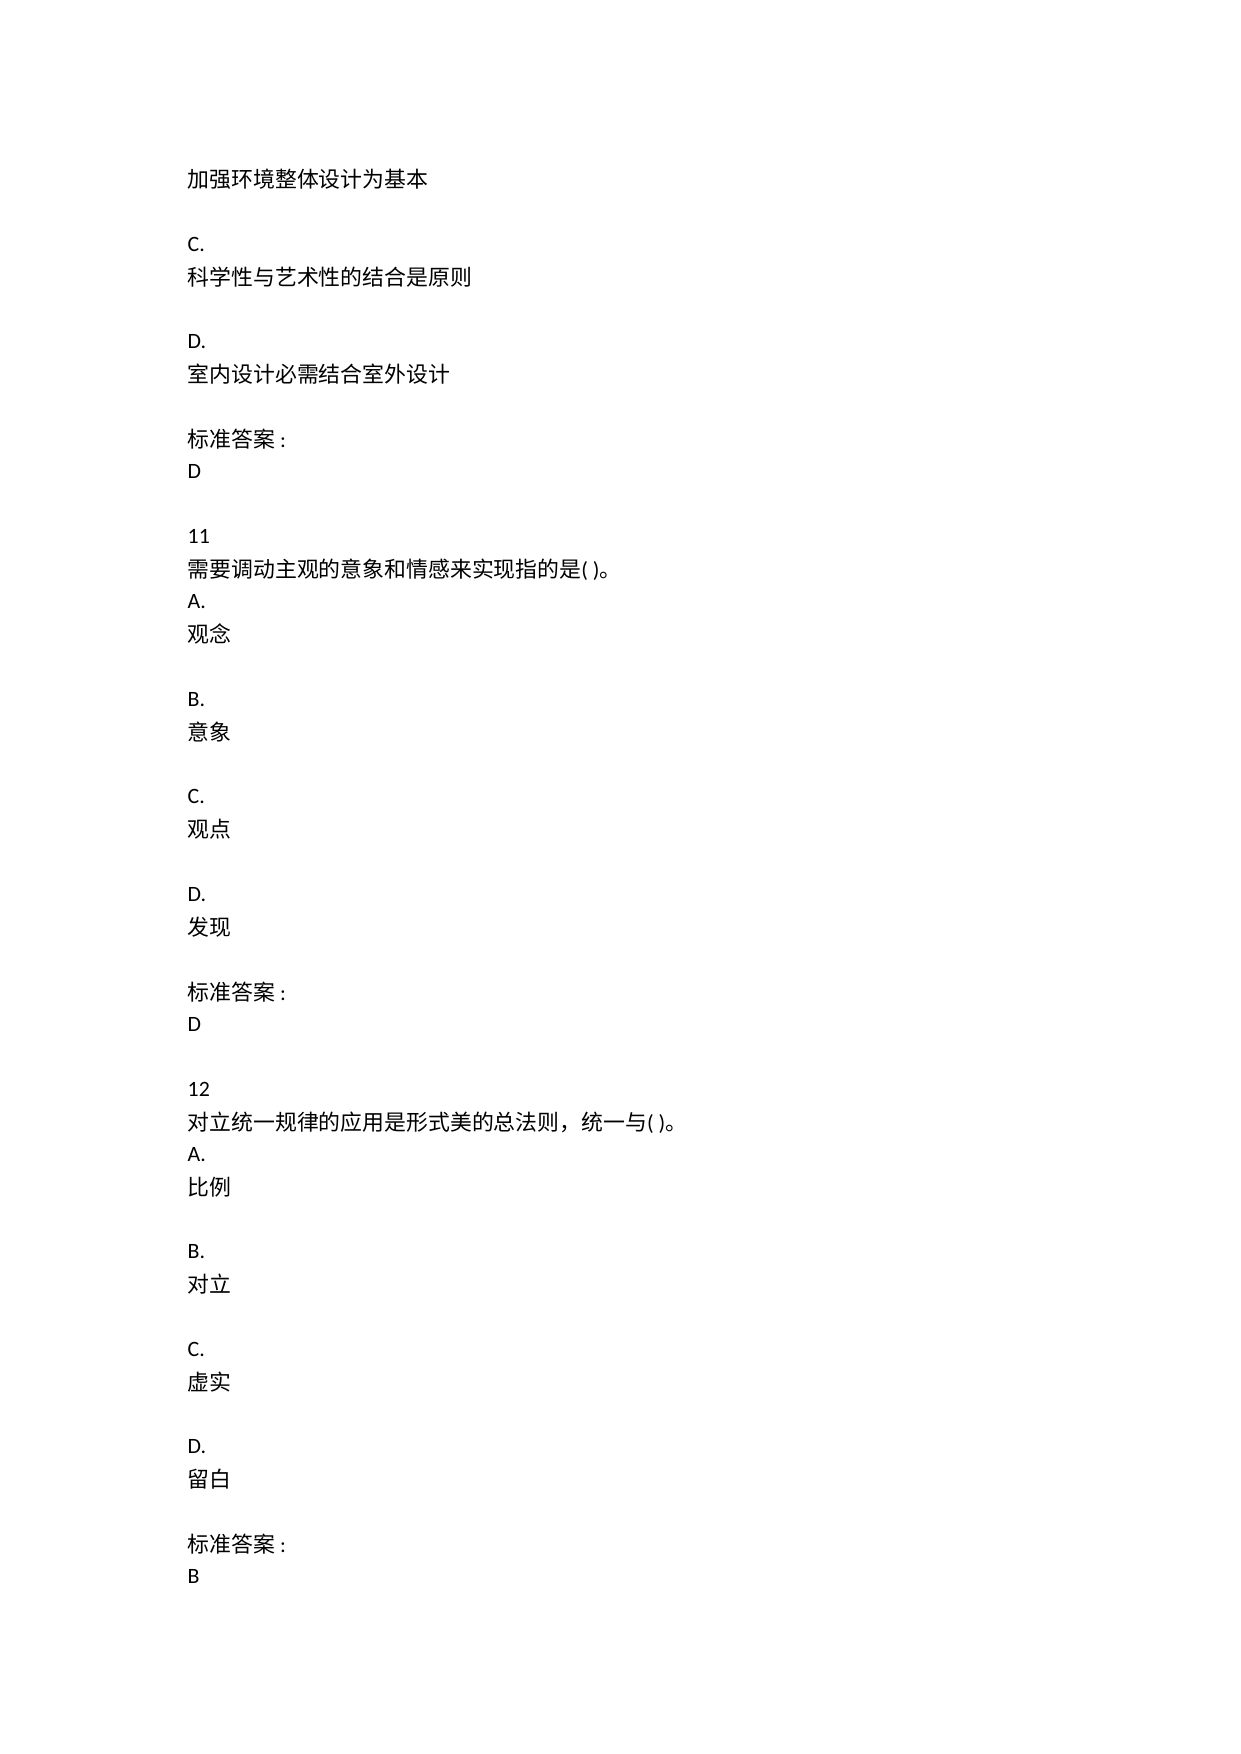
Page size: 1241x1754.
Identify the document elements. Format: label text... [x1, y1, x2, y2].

text C. [187, 1332, 1053, 1364]
text B. [187, 1234, 1053, 1267]
text A. [187, 1137, 1053, 1169]
text 标准答案 : [187, 974, 1053, 1007]
text 观点 [187, 812, 1053, 844]
text 对立 [187, 1267, 1053, 1299]
text B. [187, 682, 1053, 714]
text 科学性与艺术性的结合是原则 [187, 259, 1053, 292]
text 发现 [187, 909, 1053, 942]
text 对立统一规律的应用是形式美的总法则，统一与( )。 [187, 1104, 1053, 1137]
text D [187, 454, 1053, 487]
text B [187, 1559, 1053, 1592]
text 意象 [187, 714, 1053, 747]
text 加强环境整体设计为基本 [187, 162, 1053, 194]
text 12 [187, 1072, 1053, 1104]
text C. [187, 779, 1053, 812]
text 标准答案 : [187, 422, 1053, 454]
text A. [187, 584, 1053, 617]
text 观念 [187, 617, 1053, 649]
text D. [187, 1429, 1053, 1462]
text 比例 [187, 1169, 1053, 1202]
text 需要调动主观的意象和情感来实现指的是( )。 [187, 552, 1053, 584]
text 标准答案 : [187, 1527, 1053, 1559]
text D [187, 1007, 1053, 1039]
text D. [187, 324, 1053, 357]
text D. [187, 877, 1053, 909]
text 11 [187, 519, 1053, 552]
text 虚实 [187, 1364, 1053, 1397]
text C. [187, 227, 1053, 259]
text 留白 [187, 1462, 1053, 1494]
text 室内设计必需结合室外设计 [187, 357, 1053, 389]
